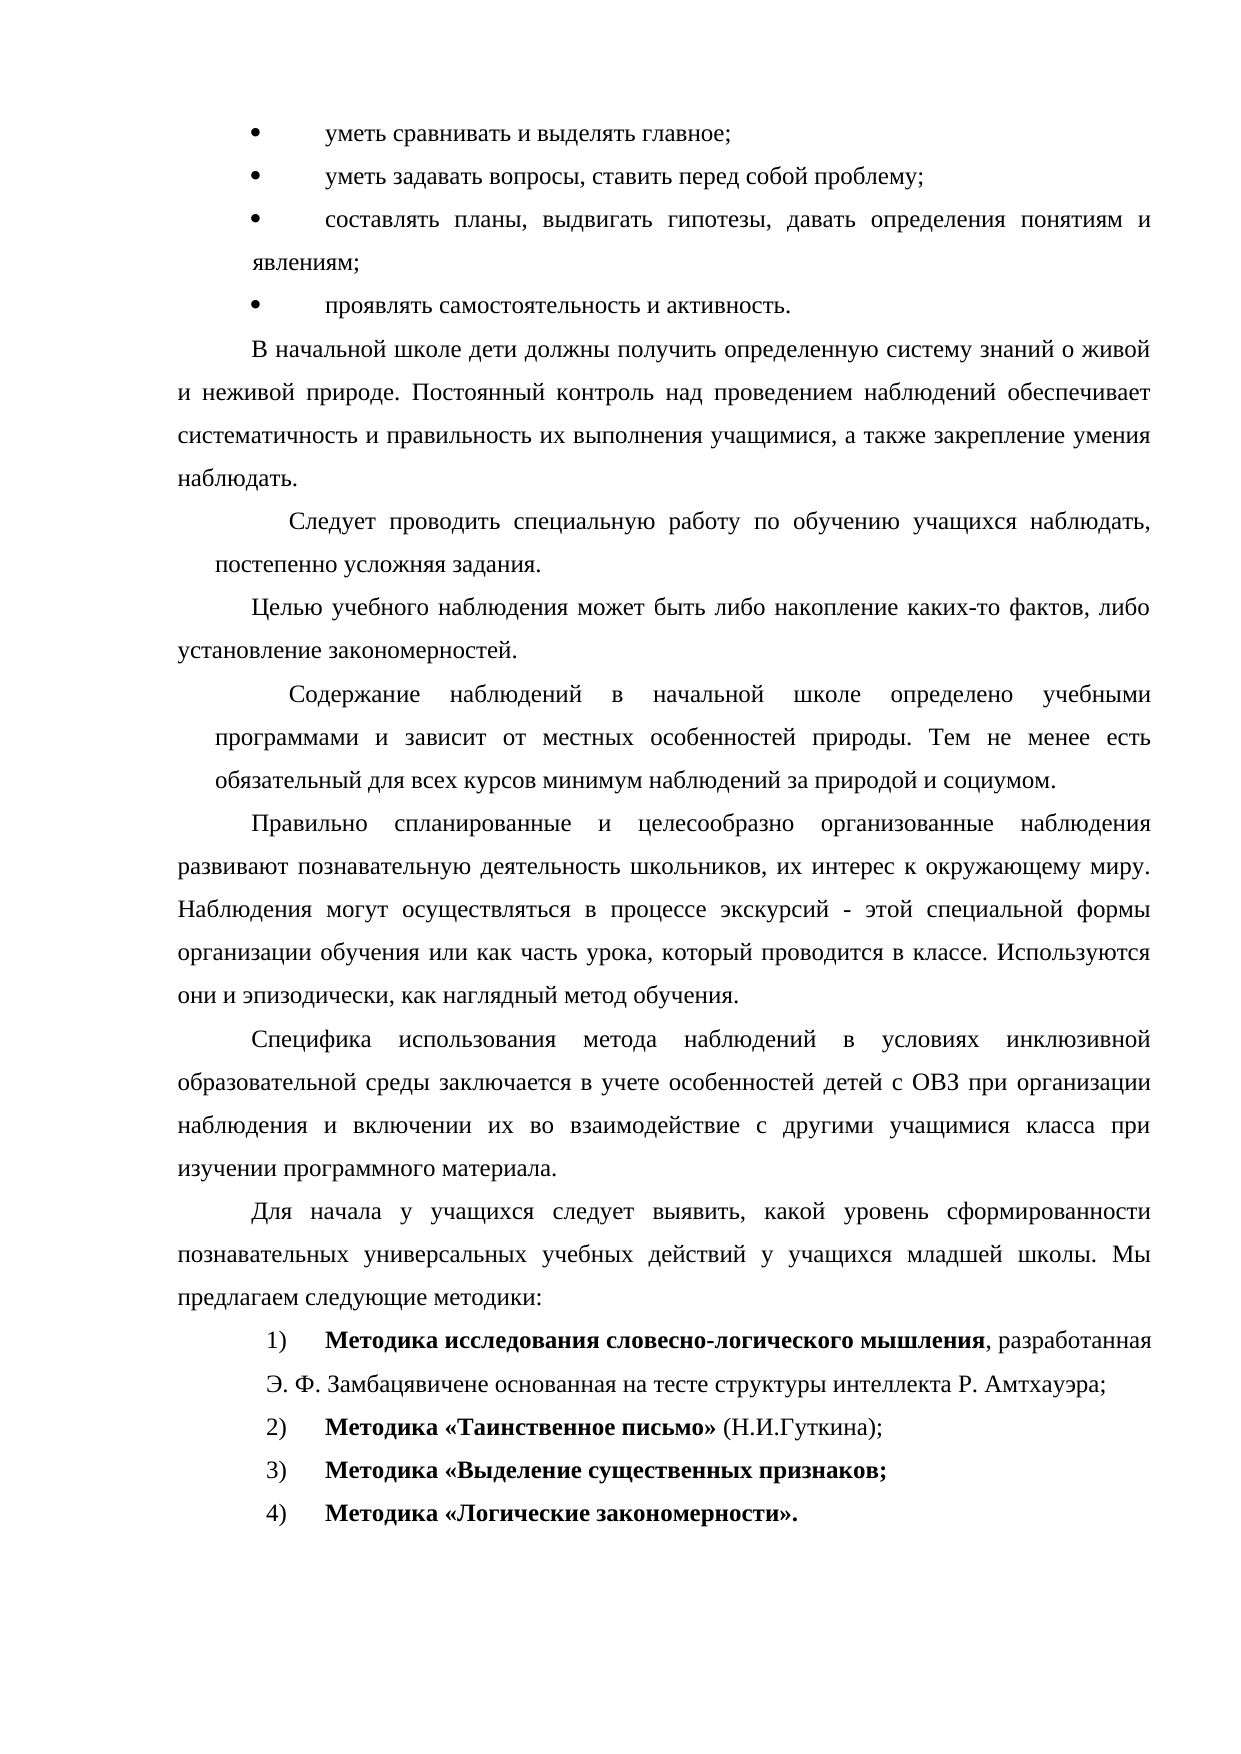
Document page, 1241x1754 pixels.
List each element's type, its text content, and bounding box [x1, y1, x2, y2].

text Следует проводить специальную работу по обучению учащихся наблюдать, постепенно усложняя задания. [215, 506, 1152, 578]
list уметь сравнивать и выделять главное; [251, 118, 1152, 147]
list Методика «Логические закономерности». [266, 1498, 1152, 1527]
list составлять планы, выдвигать гипотезы, давать определения понятиям и явлениям; [251, 204, 1152, 276]
text Правильно спланированные и целесообразно организованные наблюдения развивают познавательную деятельность школьников, их интерес к окружающему миру. Наблюдения могут осуществляться в процессе экскурсий - этой специальной формы организации обучения или как часть урока, который проводится в классе. Используются они и эпизодически, как наглядный метод обучения. [177, 808, 1152, 1009]
text Специфика использования метода наблюдений в условиях инклюзивной образовательной среды заключается в учете особенностей детей с ОВЗ при организации наблюдения и включении их во взаимодействие с другими учащимися класса при изучении программного материала. [177, 1024, 1152, 1182]
text Содержание наблюдений в начальной школе определено учебными программами и зависит от местных особенностей природы. Тем не менее есть обязательный для всех курсов минимум наблюдений за природой и социумом. [215, 679, 1152, 794]
text В начальной школе дети должны получить определенную систему знаний о живой и неживой природе. Постоянный контроль над проведением наблюдений обеспечивает систематичность и правильность их выполнения учащимися, а также закрепление умения наблюдать. [177, 334, 1152, 492]
list уметь задавать вопросы, ставить перед собой проблему; [251, 161, 1152, 190]
text Целью учебного наблюдения может быть либо накопление каких-то фактов, либо установление закономерностей. [177, 592, 1152, 664]
text Для начала у учащихся следует выявить, какой уровень сформированности познавательных универсальных учебных действий у учащихся младшей школы. Мы предлагаем следующие методики: [177, 1196, 1152, 1311]
list Методика исследования словесно-логического мышления, разработанная Э. Ф. Замбацявичене основанная на тесте структуры интеллекта Р. Амтхауэра; [266, 1326, 1152, 1397]
list проявлять самостоятельность и активность. [251, 291, 1152, 319]
list Методика «Таинственное письмо» (Н.И.Гуткина); [266, 1412, 1152, 1441]
list Методика «Выделение существенных признаков; [266, 1455, 1152, 1484]
